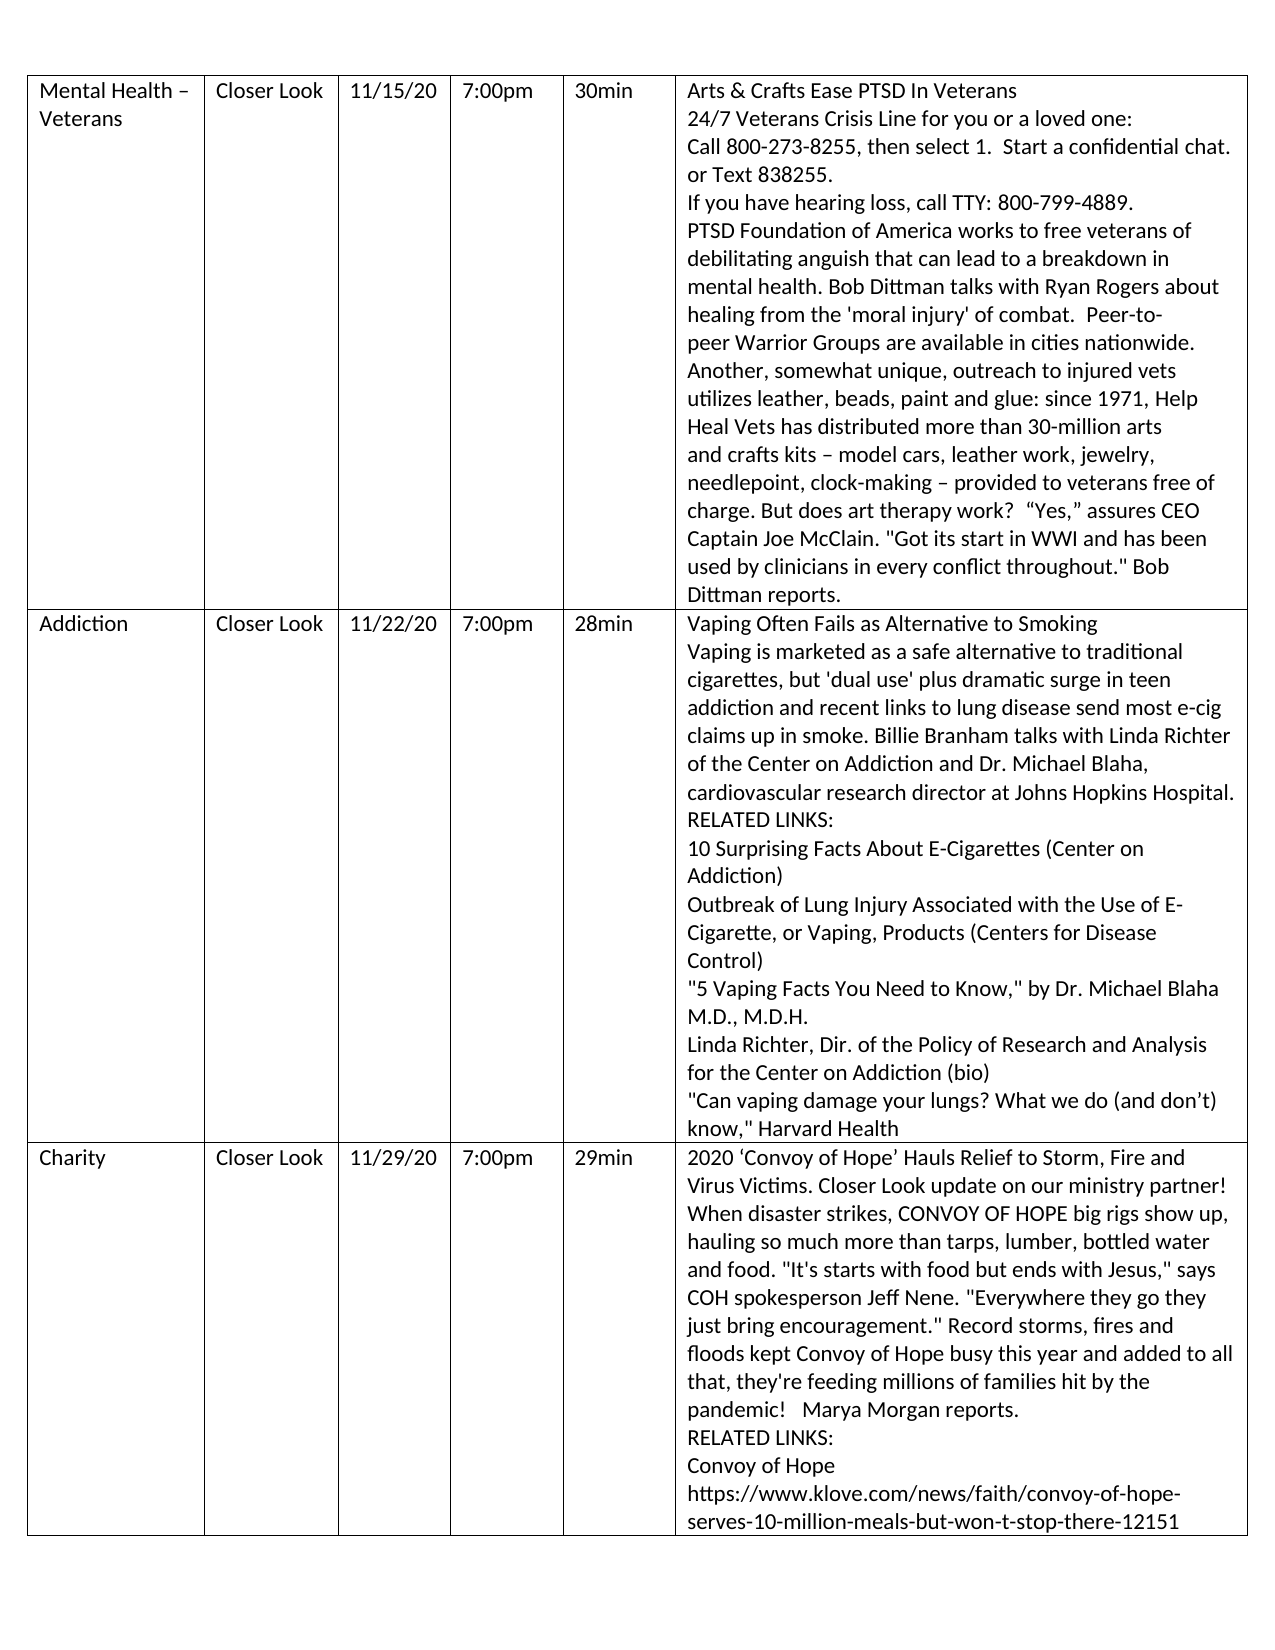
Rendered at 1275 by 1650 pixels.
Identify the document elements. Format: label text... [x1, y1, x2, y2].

table_cell 28min [564, 610, 675, 1142]
table_cell 30min [564, 76, 675, 608]
table_cell 11/15/20 [339, 76, 450, 608]
table_cell 7:00pm [451, 610, 563, 1142]
table_cell 7:00pm [451, 76, 563, 608]
table_cell Arts & Crafts Ease PTSD In Veterans 24/7 Veterans Crisis Line for you or a loved one: Call 800-273-8255, then select 1. Start a confidential chat. or Text 838255. If you have hearing loss, call TTY: 800-799-4889. PTSD Foundation of America works to free veterans of debilitating anguish that can lead to a breakdown in mental health. Bob Dittman talks with Ryan Rogers about healing from the 'moral injury' of combat. Peer-to-peer Warrior Groups are available in cities nationwide. Another, somewhat unique, outreach to injured vets utilizes leather, beads, paint and glue: since 1971, Help Heal Vets has distributed more than 30-million arts and crafts kits – model cars, leather work, jewelry, needlepoint, clock-making – provided to veterans free of charge. But does art therapy work? “Yes,” assures CEO Captain Joe McClain. "Got its start in WWI and has been used by clinicians in every conflict throughout." Bob Dittman reports. [676, 76, 1247, 608]
table_cell 11/22/20 [339, 610, 450, 1142]
table_cell Closer Look [205, 76, 338, 608]
table_cell Vaping Often Fails as Alternative to Smoking Vaping is marketed as a safe alternative to traditional cigarettes, but 'dual use' plus dramatic surge in teen addiction and recent links to lung disease send most e-cig claims up in smoke. Billie Branham talks with Linda Richter of the Center on Addiction and Dr. Michael Blaha, cardiovascular research director at Johns Hopkins Hospital. RELATED LINKS: 10 Surprising Facts About E-Cigarettes (Center on Addiction) Outbreak of Lung Injury Associated with the Use of E-Cigarette, or Vaping, Products (Centers for Disease Control) "5 Vaping Facts You Need to Know," by Dr. Michael Blaha M.D., M.D.H. Linda Richter, Dir. of the Policy of Research and Analysis for the Center on Addiction (bio) "Can vaping damage your lungs? What we do (and don’t) know," Harvard Health [676, 610, 1247, 1142]
table_cell 2020 ‘Convoy of Hope’ Hauls Relief to Storm, Fire and Virus Victims. Closer Look update on our ministry partner! When disaster strikes, CONVOY OF HOPE big rigs show up, hauling so much more than tarps, lumber, bottled water and food. "It's starts with food but ends with Jesus," says COH spokesperson Jeff Nene. "Everywhere they go they just bring encouragement." Record storms, fires and floods kept Convoy of Hope busy this year and added to all that, they're feeding millions of families hit by the pandemic! Marya Morgan reports. RELATED LINKS: Convoy of Hope https://www.klove.com/news/faith/convoy-of-hope-serves-10-million-meals-but-won-t-stop-there-12151 [676, 1143, 1247, 1535]
table_cell Closer Look [205, 610, 338, 1142]
table_cell Charity [28, 1143, 204, 1535]
table_cell 7:00pm [451, 1143, 563, 1535]
table_cell Mental Health – Veterans [28, 76, 204, 608]
table_cell 11/29/20 [339, 1143, 450, 1535]
table_cell Closer Look [205, 1143, 338, 1535]
table_cell Addiction [28, 610, 204, 1142]
table_cell 29min [564, 1143, 675, 1535]
